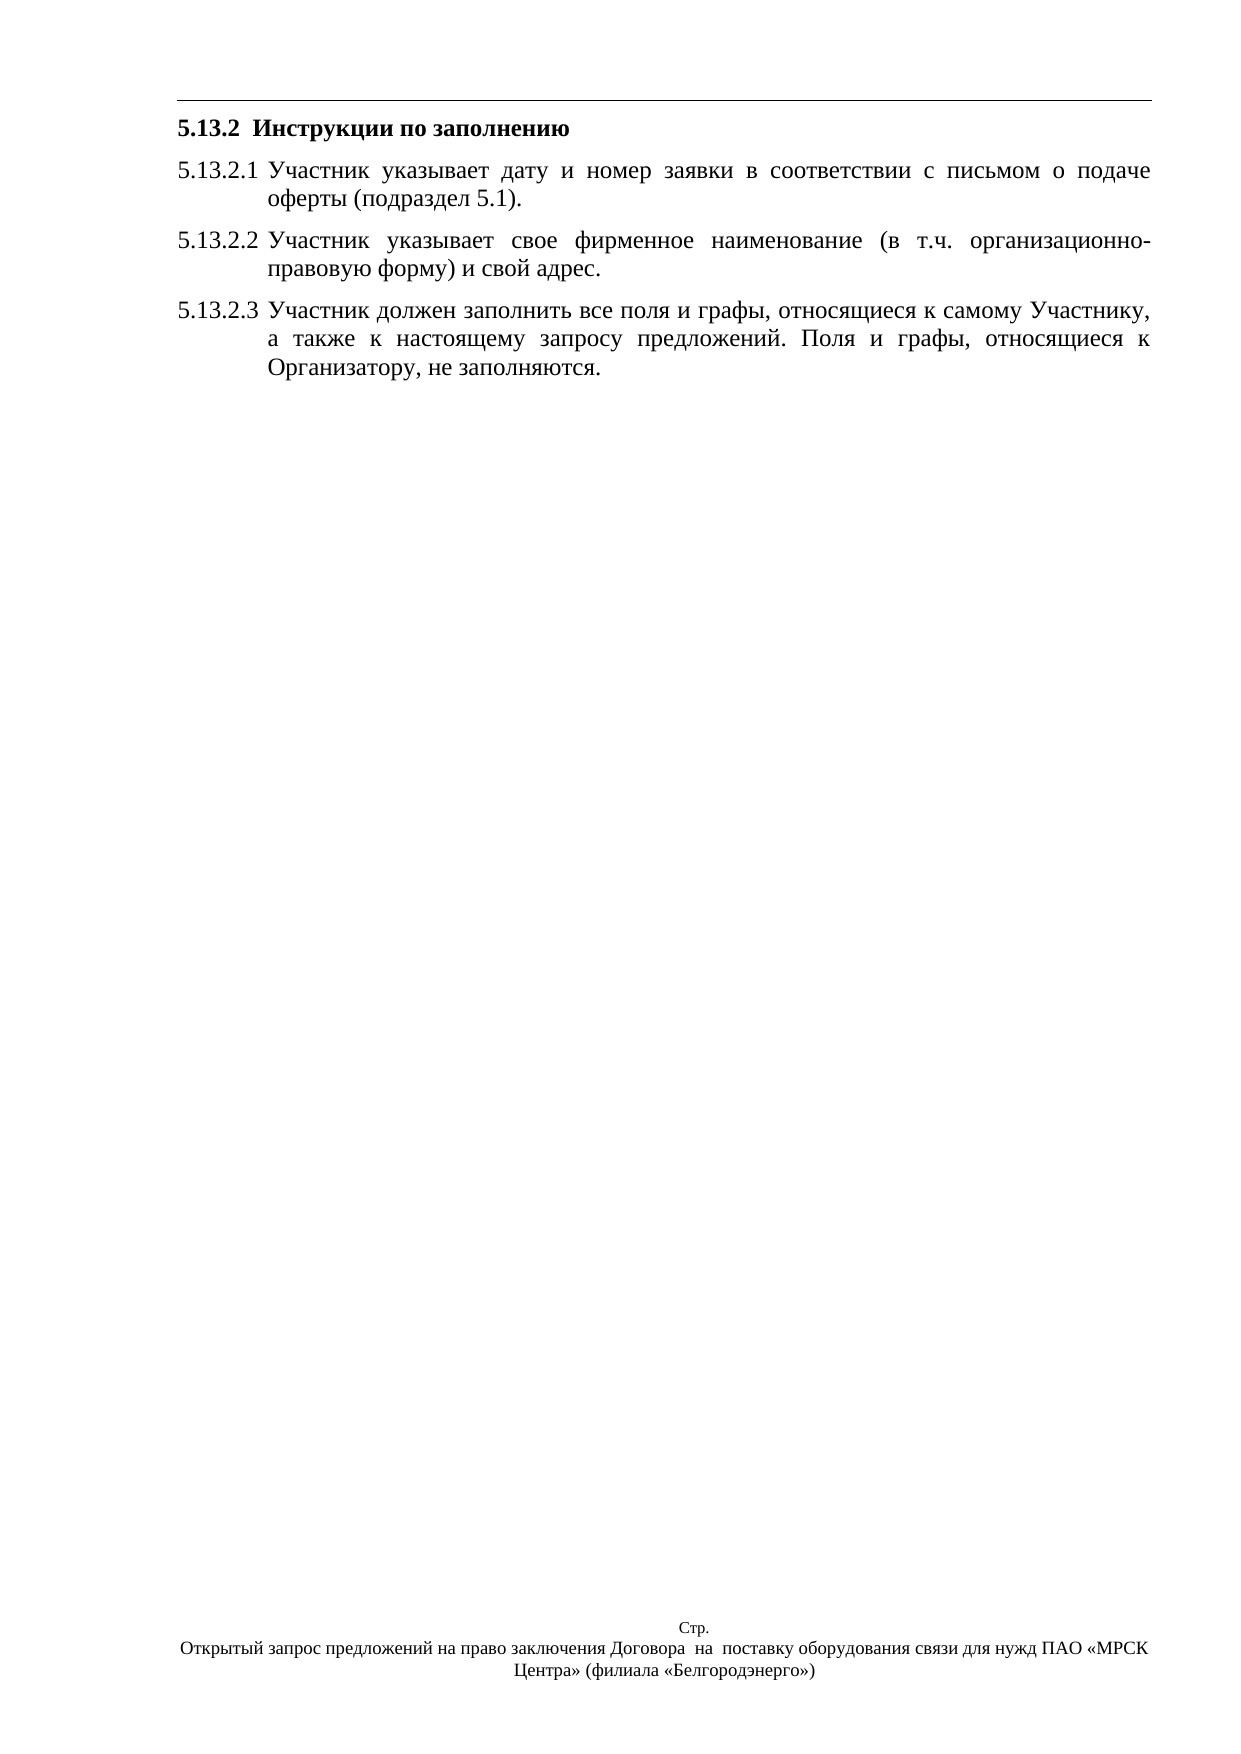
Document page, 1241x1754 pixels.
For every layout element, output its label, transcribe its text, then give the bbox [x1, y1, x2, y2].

subtitle Инструкции по заполнению [177, 113, 1152, 142]
list Участник должен заполнить все поля и графы, относящиеся к самому Участнику, а также к настоящему запросу предложений. Поля и графы, относящиеся к Организатору, не заполняются. [177, 295, 1152, 381]
list Участник указывает свое фирменное наименование (в т.ч. организационно-правовую форму) и свой адрес. [177, 225, 1152, 282]
